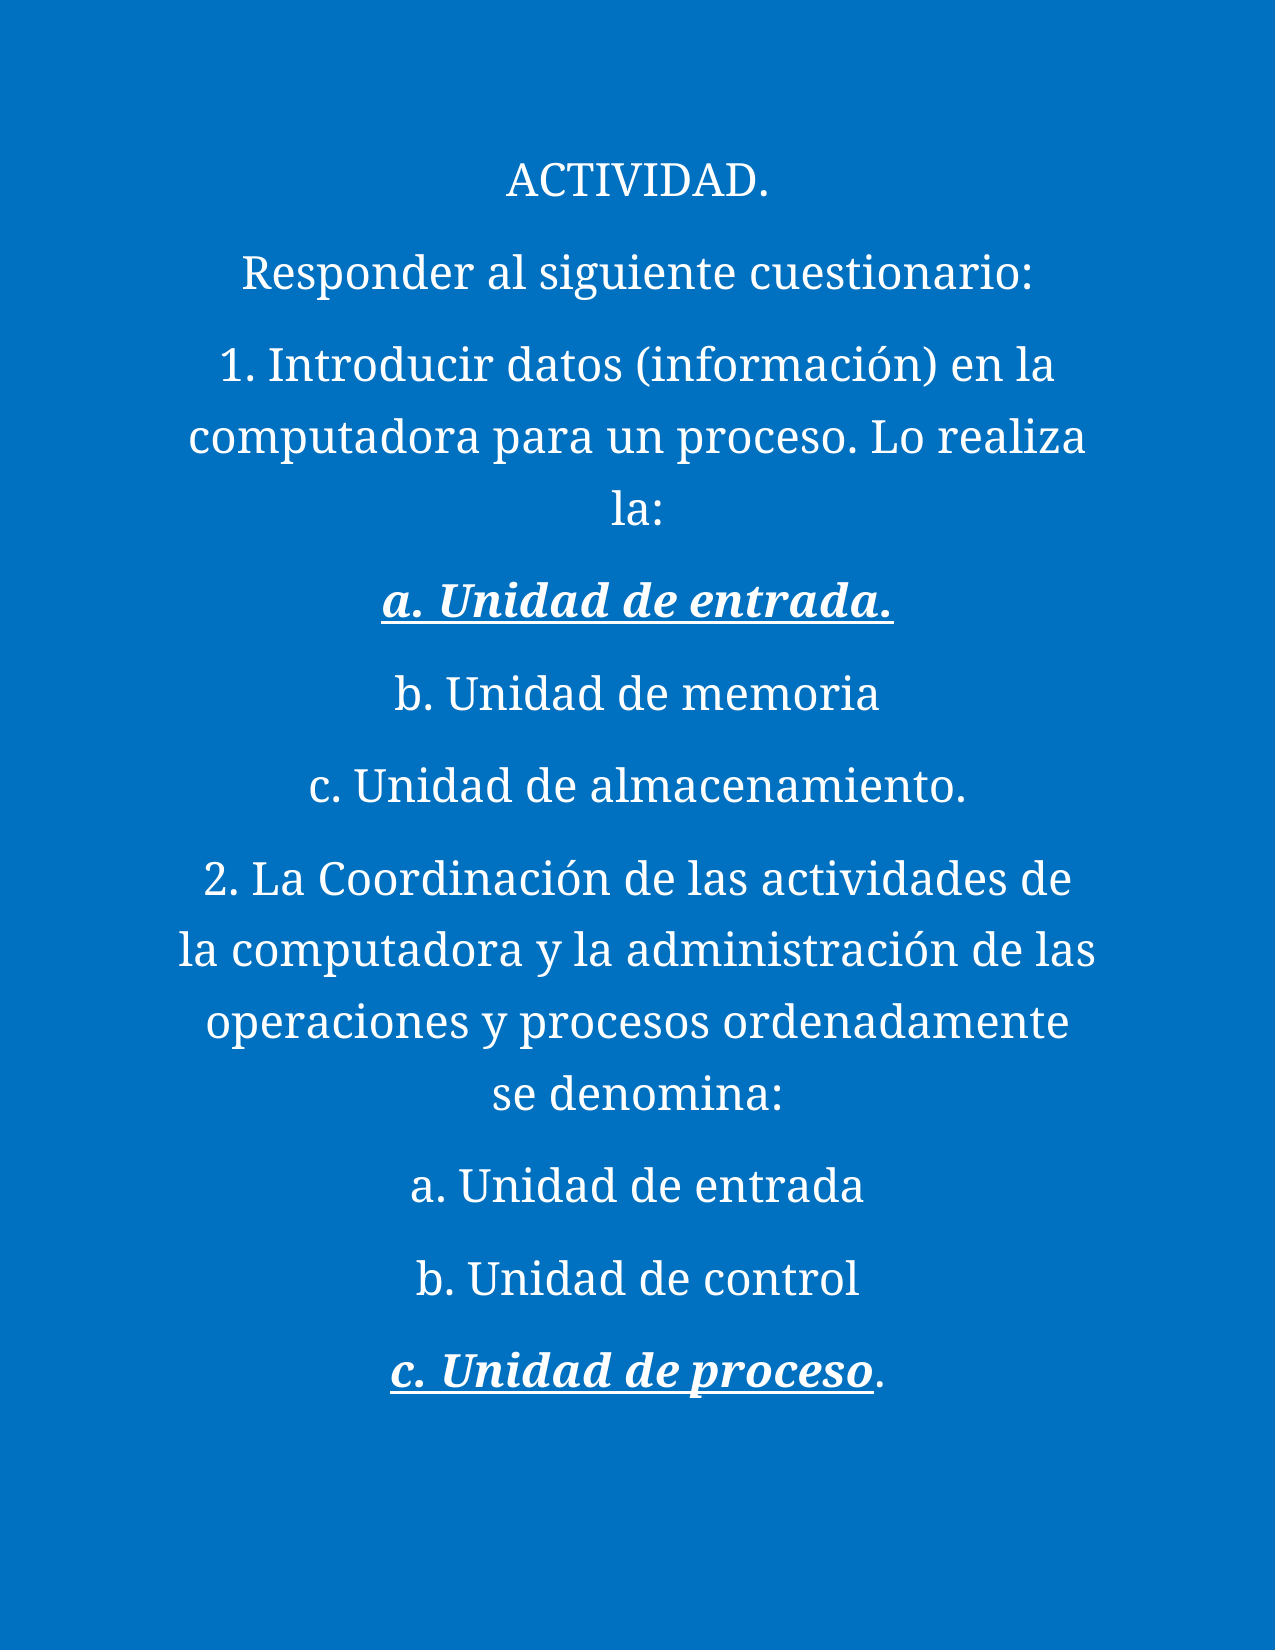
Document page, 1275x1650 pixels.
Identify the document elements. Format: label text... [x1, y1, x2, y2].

text ACTIVIDAD. [177, 148, 1098, 210]
text b. Unidad de memoria [177, 661, 1098, 723]
text c. Unidad de proceso. [177, 1338, 1098, 1401]
text a. Unidad de entrada. [177, 568, 1098, 631]
text 1. Introducir datos (información) en la computadora para un proceso. Lo realiza la: [177, 333, 1098, 538]
text b. Unidad de control [177, 1246, 1098, 1308]
text c. Unidad de almacenamiento. [177, 753, 1098, 816]
text Responder al siguiente cuestionario: [177, 240, 1098, 302]
text a. Unidad de entrada [177, 1153, 1098, 1216]
text 2. La Coordinación de las actividades de la computadora y la administración de las operaciones y procesos ordenadamente se denomina: [177, 846, 1098, 1123]
